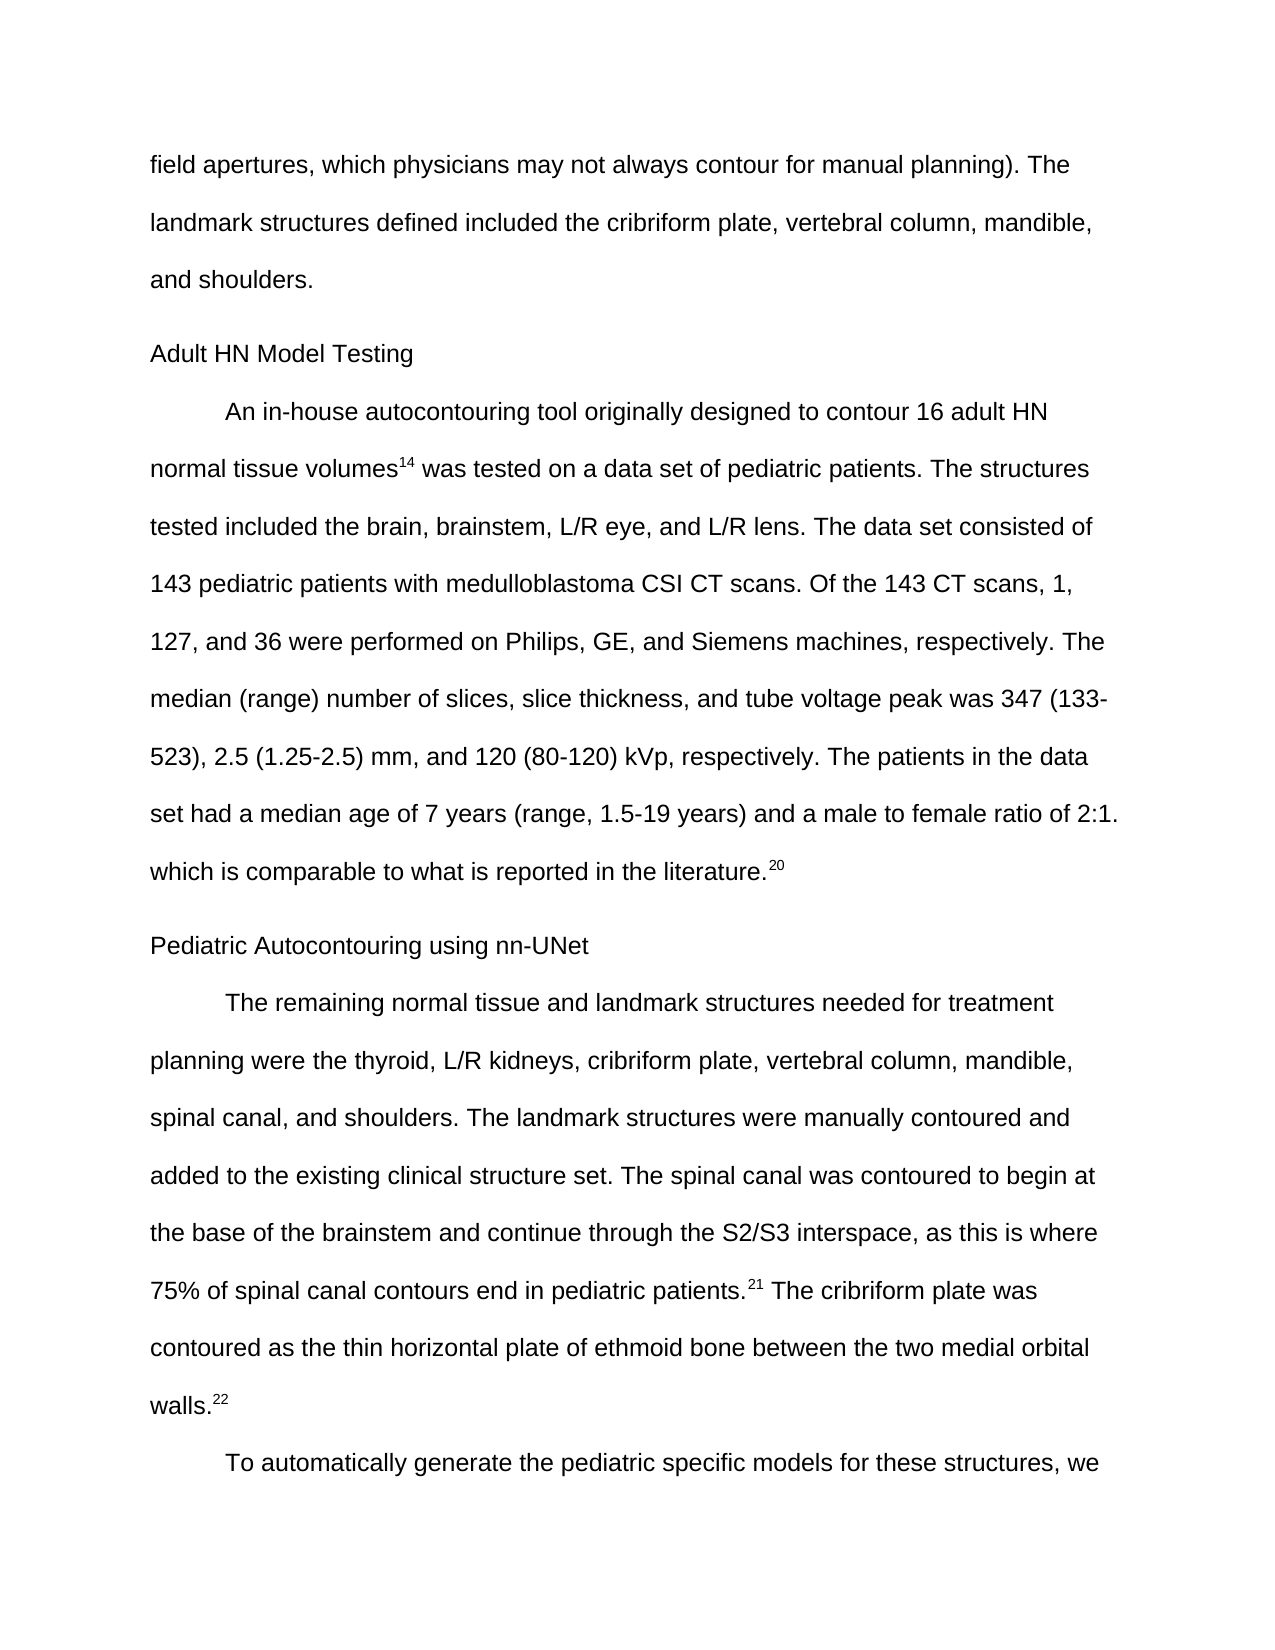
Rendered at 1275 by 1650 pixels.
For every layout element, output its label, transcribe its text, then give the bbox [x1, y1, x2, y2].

text An in-house autocontouring tool originally designed to contour 16 adult HN normal tissue volumes14 was tested on a data set of pediatric patients. The structures tested included the brain, brainstem, L/R eye, and L/R lens. The data set consisted of 143 pediatric patients with medulloblastoma CSI CT scans. Of the 143 CT scans, 1, 127, and 36 were performed on Philips, GE, and Siemens machines, respectively. The median (range) number of slices, slice thickness, and tube voltage peak was 347 (133-523), 2.5 (1.25-2.5) mm, and 120 (80-120) kVp, respectively. The patients in the data set had a median age of 7 years (range, 1.5-19 years) and a male to female ratio of 2:1. which is comparable to what is reported in the literature.20 [150, 397, 1125, 885]
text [150, 150, 1125, 294]
text The remaining normal tissue and landmark structures needed for treatment planning were the thyroid, L/R kidneys, cribriform plate, vertebral column, mandible, spinal canal, and shoulders. The landmark structures were manually contoured and added to the existing clinical structure set. The spinal canal was contoured to begin at the base of the brainstem and continue through the S2/S3 interspace, as this is where 75% of spinal canal contours end in pediatric patients.21 The cribriform plate was contoured as the thin horizontal plate of ethmoid bone between the two medial orbital walls.22 [150, 988, 1125, 1419]
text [150, 1448, 1125, 1477]
subtitle Pediatric Autocontouring using nn-UNet [150, 931, 1125, 959]
subtitle Adult HN Model Testing [150, 339, 1125, 368]
